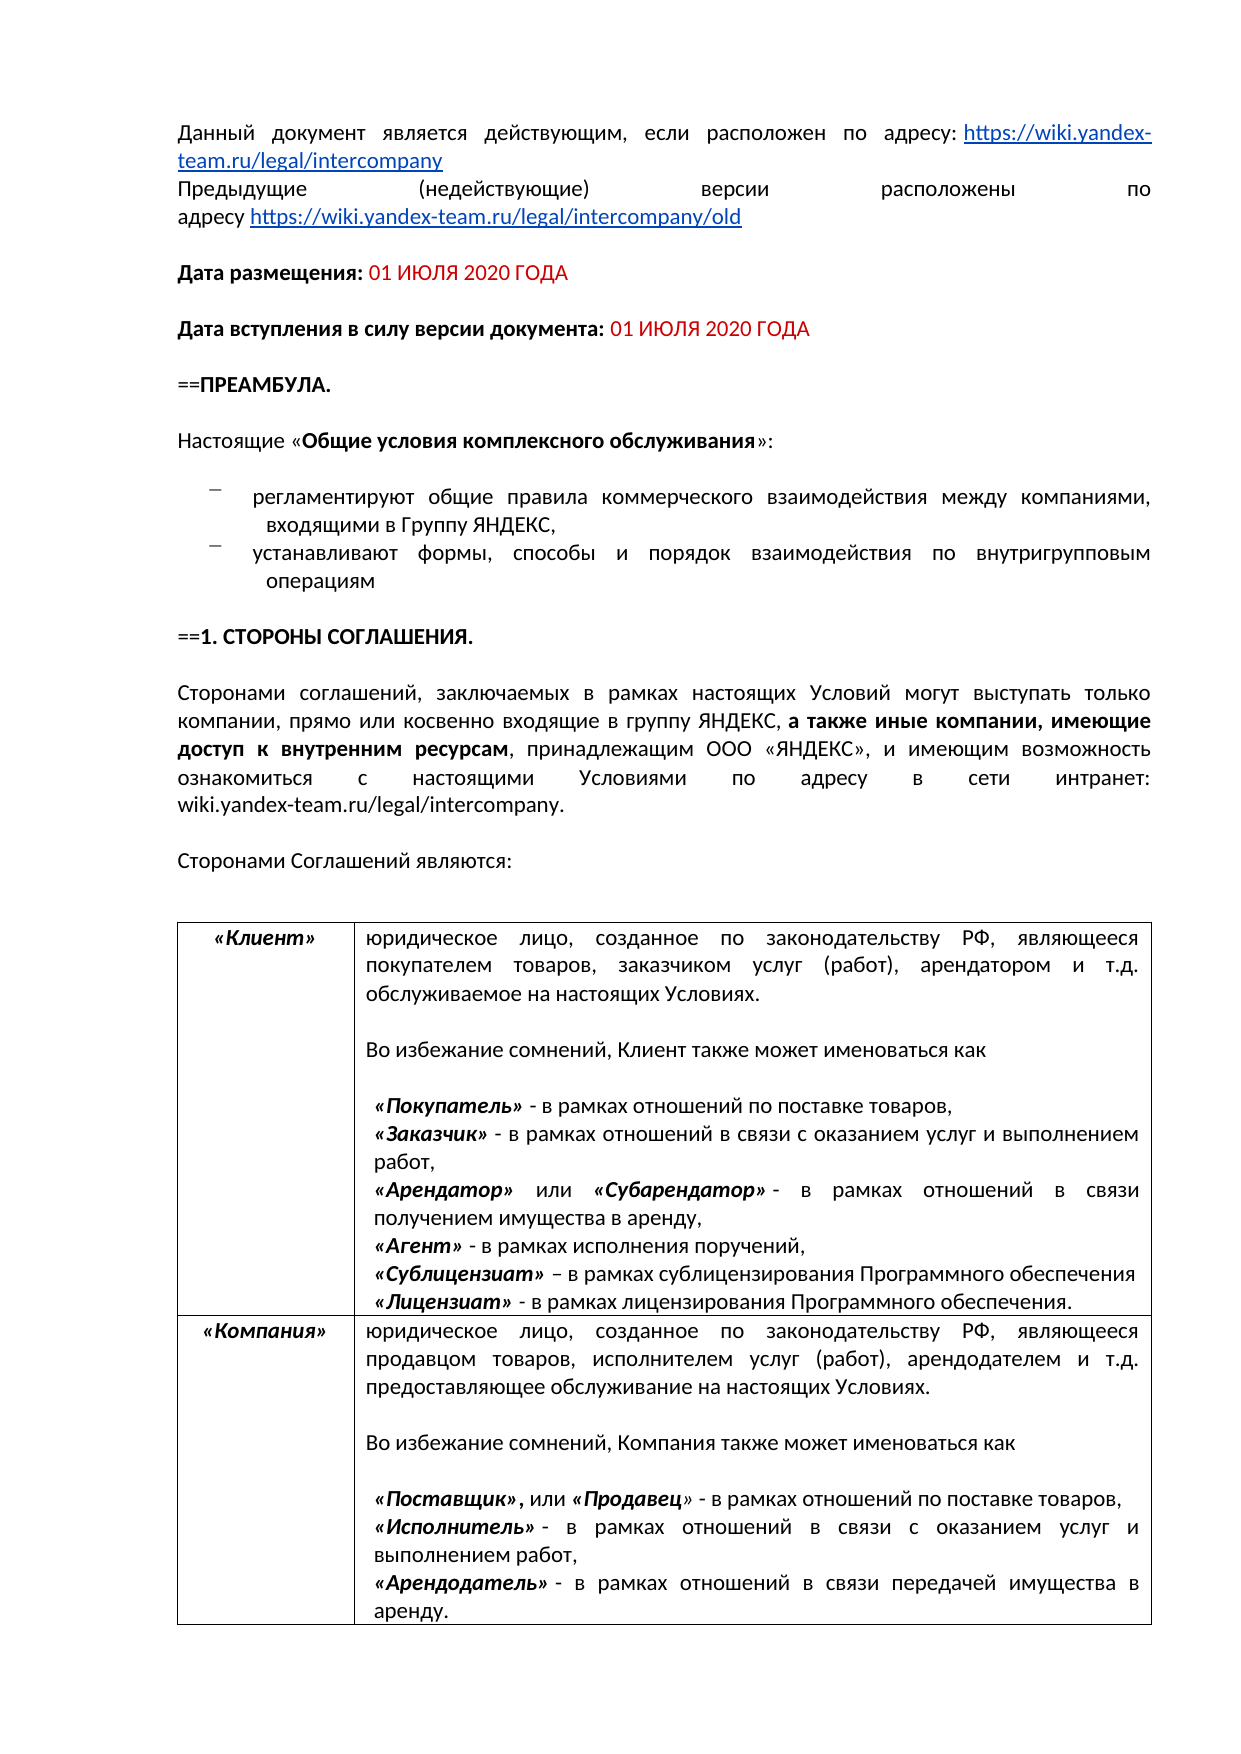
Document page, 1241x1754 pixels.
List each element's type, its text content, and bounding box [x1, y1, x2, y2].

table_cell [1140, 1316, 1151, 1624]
text Дата размещения: 01 ИЮЛЯ 2020 ГОДА [177, 258, 1152, 286]
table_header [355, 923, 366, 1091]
text Сторонами Соглашений являются: [177, 847, 1152, 875]
text Данный документ является действующим, если расположен по адресу: https://wiki.yandex-team.ru/legal/intercompany Предыдущие (недействующие) версии расположены по адресу https://wiki.yandex-team.ru/legal/intercompany/old [177, 118, 1152, 230]
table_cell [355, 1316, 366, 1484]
list устанавливают формы, способы и порядок взаимодействия по внутригрупповым операциям [207, 538, 1152, 594]
table_header «Клиент» [178, 923, 354, 1315]
list регламентируют общие правила коммерческого взаимодействия между компаниями, входящими в Группу ЯНДЕКС, [207, 482, 1152, 538]
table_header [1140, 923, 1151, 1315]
text ==1. СТОРОНЫ СОГЛАШЕНИЯ. [177, 622, 1152, 651]
text Настоящие «Общие условия комплексного обслуживания»: [177, 426, 1152, 454]
text Дата вступления в силу версии документа: 01 ИЮЛЯ 2020 ГОДА [177, 286, 1152, 342]
text ==Преамбула. [177, 370, 1152, 398]
text Сторонами соглашений, заключаемых в рамках настоящих Условий могут выступать только компании, прямо или косвенно входящие в группу ЯНДЕКС, а также иные компании, имеющие доступ к внутренним ресурсам, принадлежащим ООО «ЯНДЕКС», и имеющим возможность ознакомиться с настоящими Условиями по адресу в сети интранет: wiki.yandex-team.ru/legal/intercompany. [177, 678, 1152, 819]
table_cell «Компания» [178, 1316, 354, 1624]
